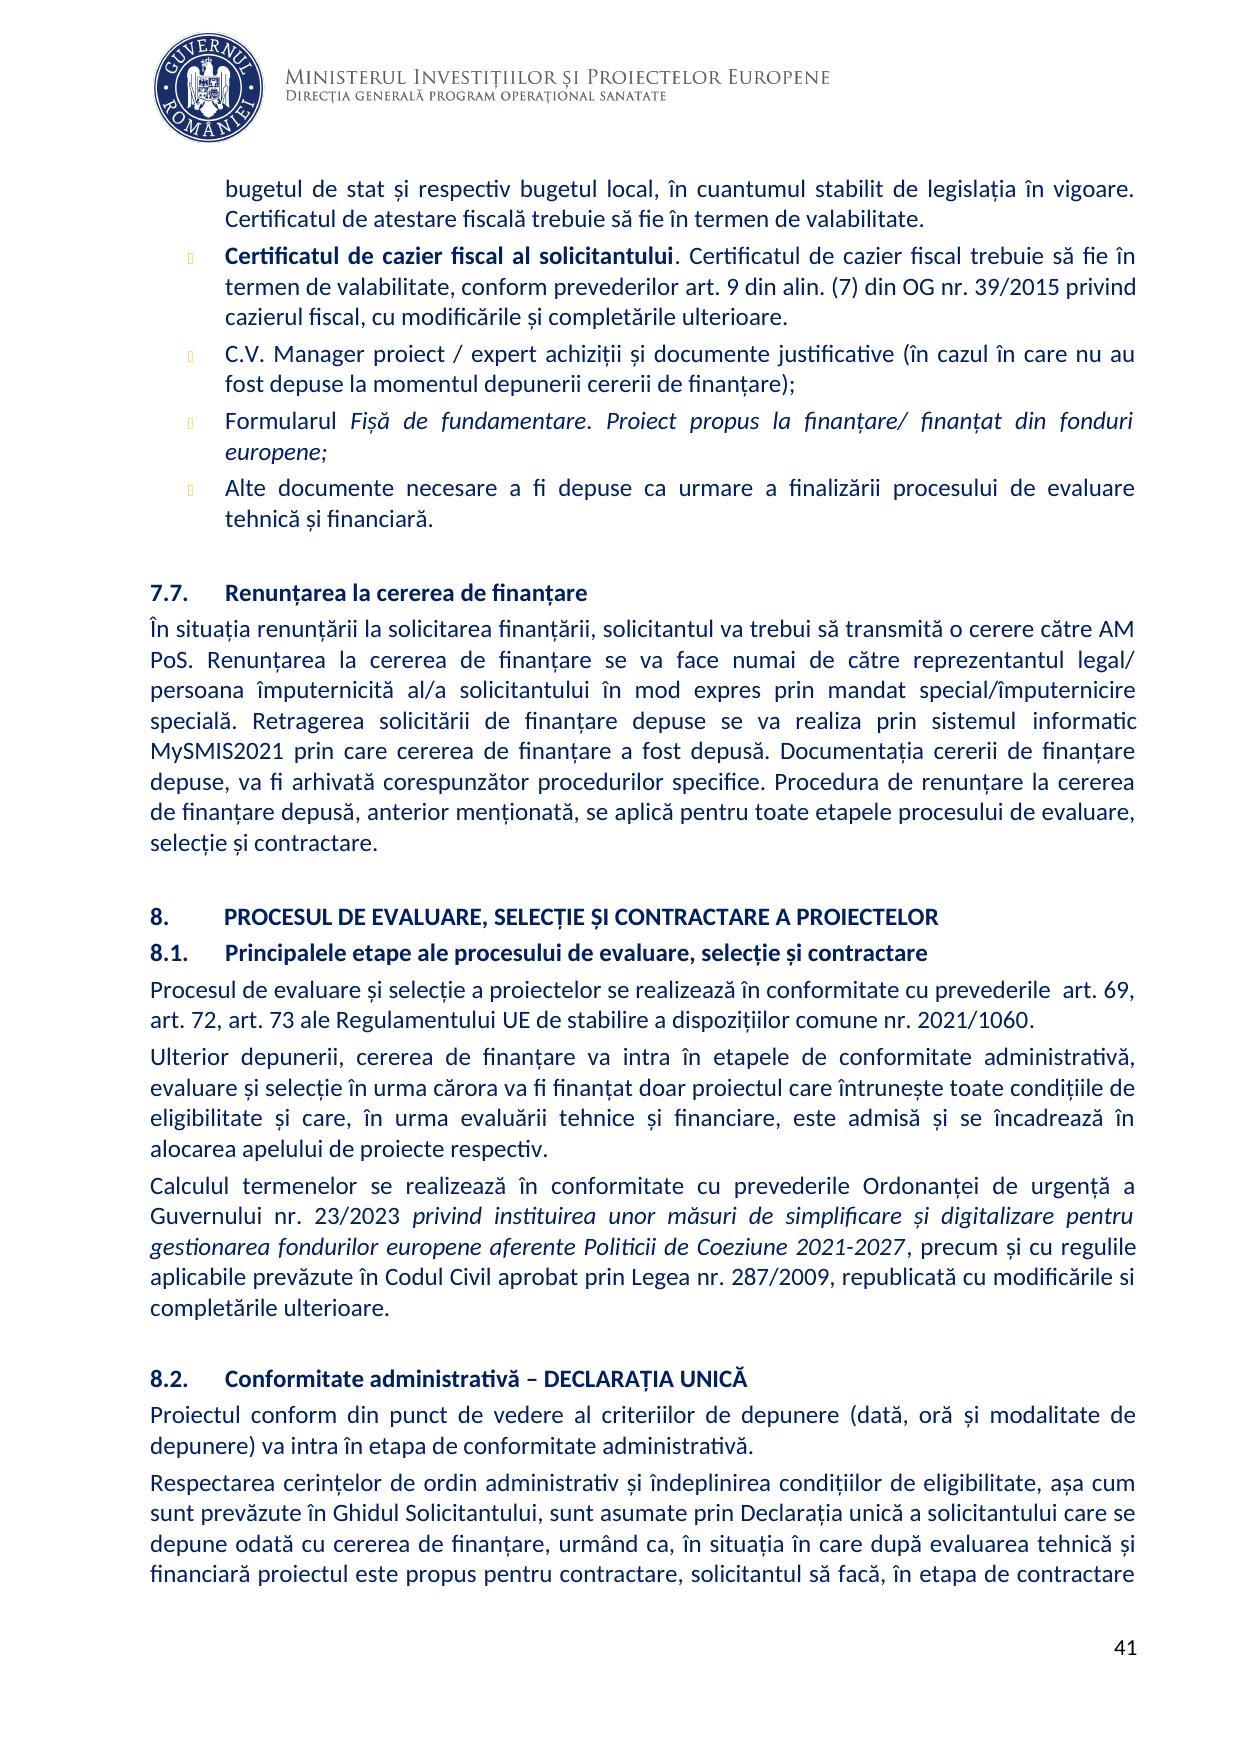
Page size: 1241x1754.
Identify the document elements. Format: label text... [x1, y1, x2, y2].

list Certificatul de cazier fiscal al solicitantului. Certificatul de cazier fiscal trebuie să fie în termen de valabilitate, conform prevederilor art. 9 din alin. (7) din OG nr. 39/2015 privind cazierul fiscal, cu modificările și completările ulterioare. [187, 240, 1137, 332]
picture [150, 29, 854, 145]
text Procesul de evaluare și selecție a proiectelor se realizează în conformitate cu prevederile art. 69, art. 72, art. 73 ale Regulamentului UE de stabilire a dispozițiilor comune nr. 2021/1060. [150, 974, 1137, 1035]
list Formularul Fișă de fundamentare. Proiect propus la finanțare/ finanțat din fonduri europene; [187, 405, 1137, 466]
list C.V. Manager proiect / expert achiziții și documente justificative (în cazul în care nu au fost depuse la momentul depunerii cererii de finanțare); [187, 338, 1137, 399]
text Calculul termenelor se realizează în conformitate cu prevederile Ordonanței de urgență a Guvernului nr. 23/2023 privind instituirea unor măsuri de simplificare și digitalizare pentru gestionarea fondurilor europene aferente Politicii de Coeziune 2021-2027, precum și cu regulile aplicabile prevăzute în Codul Civil aprobat prin Legea nr. 287/2009, republicată cu modificările si completările ulterioare. [150, 1170, 1137, 1322]
text În situația renunțării la solicitarea finanțării, solicitantul va trebui să transmită o cerere către AM PoS. Renunțarea la cererea de finanțare se va face numai de către reprezentantul legal/ persoana împuternicită al/a solicitantului în mod expres prin mandat special/împuternicire specială. Retragerea solicitării de finanțare depuse se va realiza prin sistemul informatic MySMIS2021 prin care cererea de finanțare a fost depusă. Documentația cererii de finanțare depuse, va fi arhivată corespunzător procedurilor specifice. Procedura de renunțare la cererea de finanțare depusă, anterior menționată, se aplică pentru toate etapele procesului de evaluare, selecție și contractare. [150, 613, 1137, 858]
list Renunțarea la cererea de finanțare [150, 577, 1137, 607]
list Principalele etape ale procesului de evaluare, selecție și contractare [150, 937, 1137, 968]
list PROCESUL DE EVALUARE, SELECȚIE ȘI CONTRACTARE A PROIECTELOR [150, 901, 1137, 931]
text Ulterior depunerii, cererea de finanțare va intra în etapele de conformitate administrativă, evaluare și selecție în urma cărora va fi finanțat doar proiectul care întrunește toate condițiile de eligibilitate și care, în urma evaluării tehnice și financiare, este admisă și se încadrează în alocarea apelului de proiecte respectiv. [150, 1041, 1137, 1163]
list Conformitate administrativă – DECLARAȚIA UNICĂ [150, 1363, 1137, 1393]
list Alte documente necesare a fi depuse ca urmare a finalizării procesului de evaluare tehnică și financiară. [187, 473, 1137, 534]
text Proiectul conform din punct de vedere al criteriilor de depunere (dată, oră şi modalitate de depunere) va intra în etapa de conformitate administrativă. [150, 1400, 1137, 1461]
